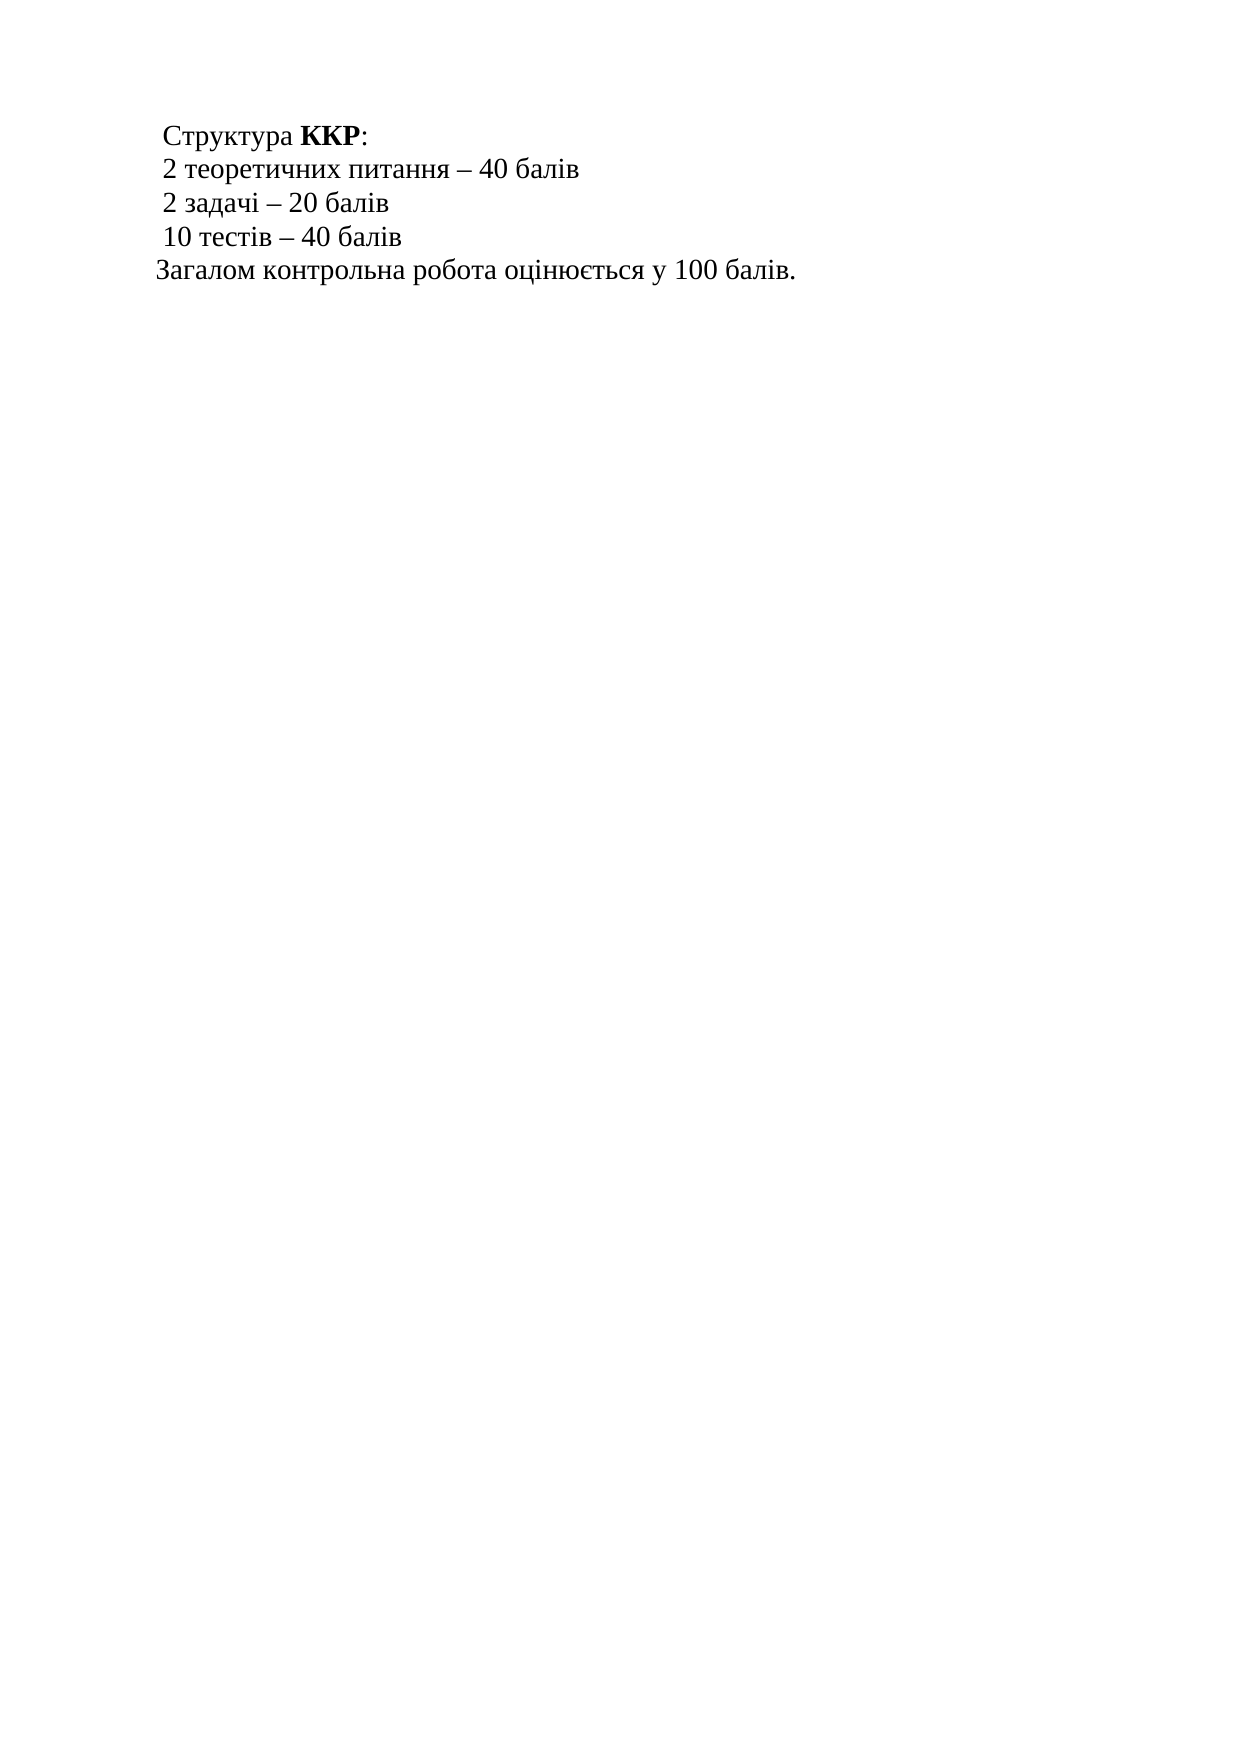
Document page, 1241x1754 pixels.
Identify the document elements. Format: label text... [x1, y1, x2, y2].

text 2 задачі – 20 балів [118, 185, 1181, 219]
text Загалом контрольна робота оцінюється у 100 балів. [155, 252, 1181, 286]
text Структура ККР: [118, 118, 1181, 152]
text 2 теоретичних питання – 40 балів [118, 152, 1181, 185]
text 10 тестів – 40 балів [118, 219, 1181, 252]
